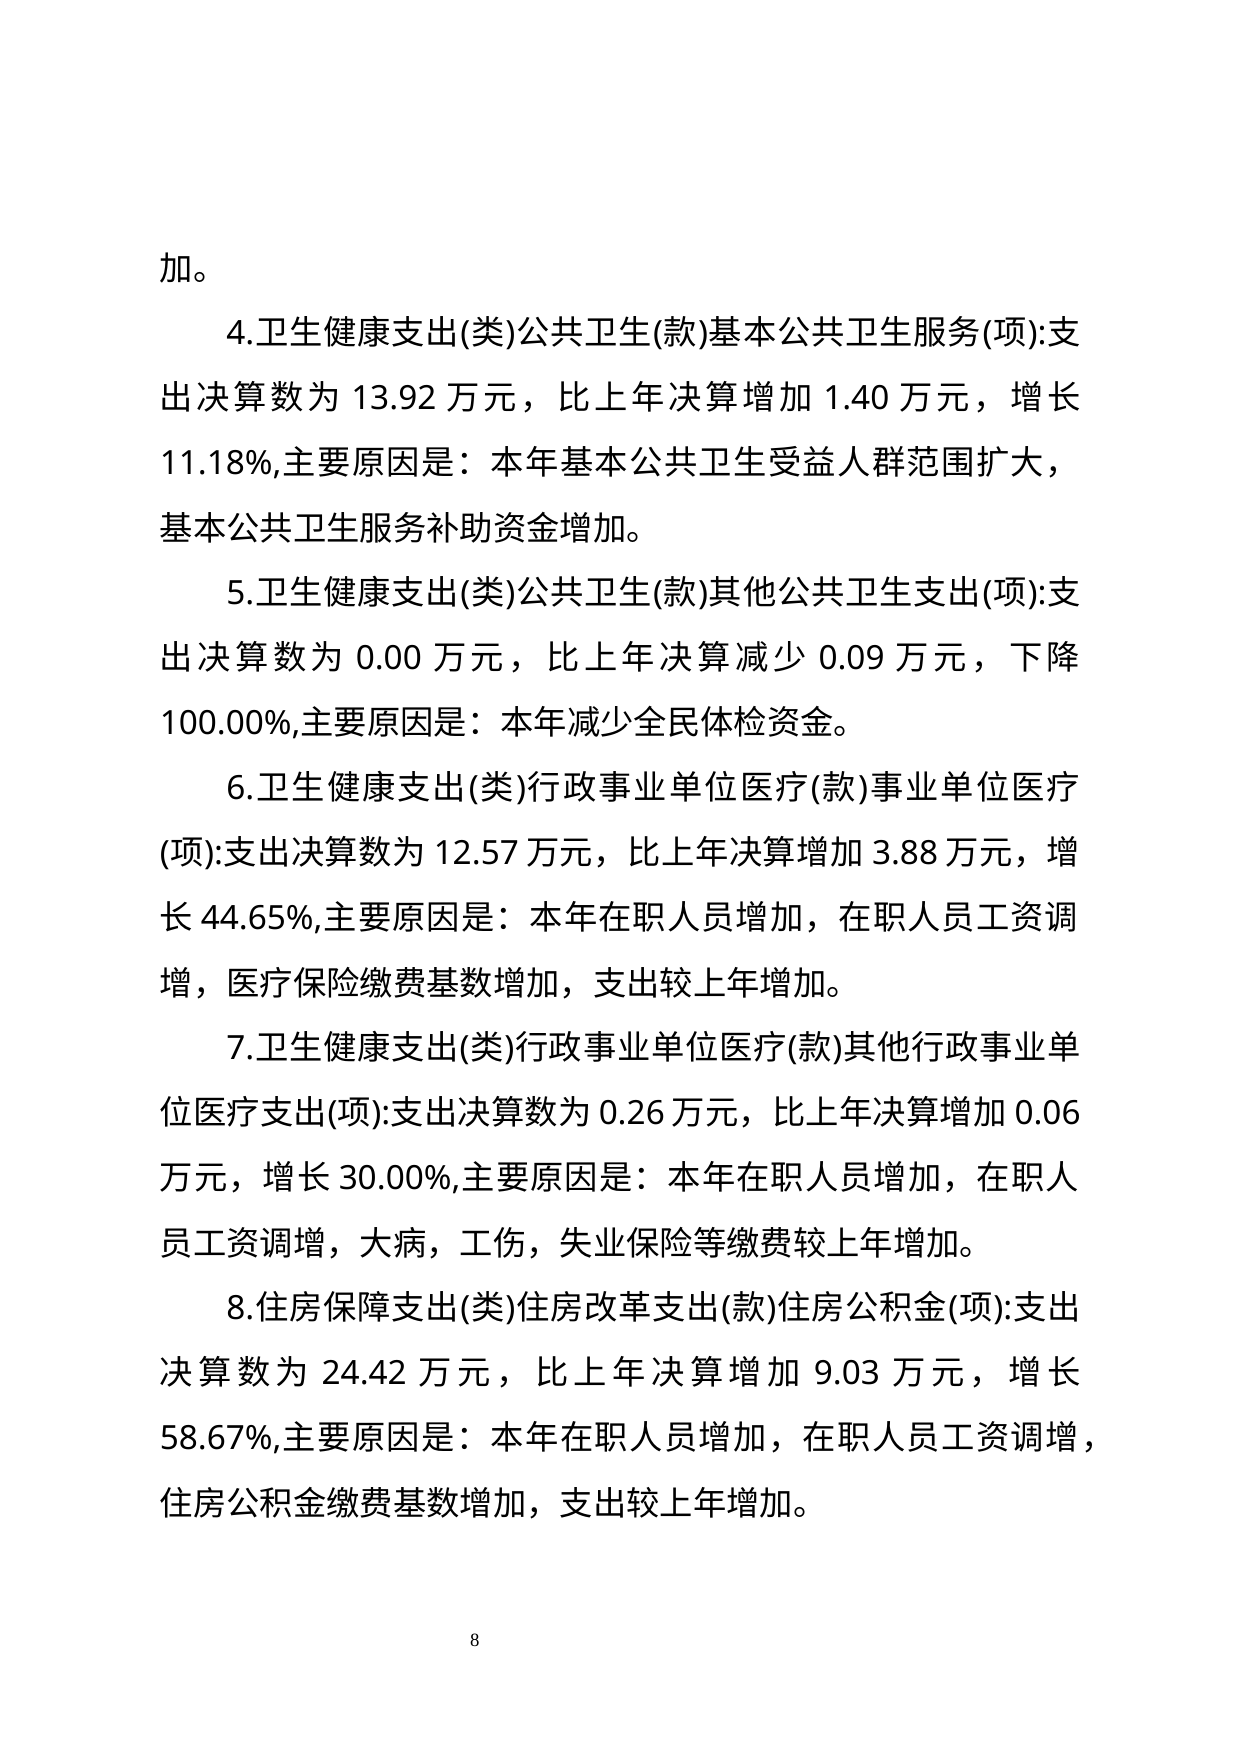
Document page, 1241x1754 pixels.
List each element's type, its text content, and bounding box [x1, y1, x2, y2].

text 7.卫生健康支出(类)行政事业单位医疗(款)其他行政事业单位医疗支出(项):支出决算数为0.26万元，比上年决算增加0.06万元，增长30.00%,主要原因是：本年在职人员增加，在职人员工资调增，大病，工伤，失业保险等缴费较上年增加。 [159, 1013, 1081, 1273]
text 5.卫生健康支出(类)公共卫生(款)其他公共卫生支出(项):支出决算数为0.00万元，比上年决算减少0.09万元，下降100.00%,主要原因是：本年减少全民体检资金。 [159, 558, 1081, 753]
text 4.卫生健康支出(类)公共卫生(款)基本公共卫生服务(项):支出决算数为13.92万元，比上年决算增加1.40万元，增长11.18%,主要原因是：本年基本公共卫生受益人群范围扩大，基本公共卫生服务补助资金增加。 [159, 298, 1081, 558]
text 8.住房保障支出(类)住房改革支出(款)住房公积金(项):支出决算数为24.42万元，比上年决算增加9.03万元，增长58.67%,主要原因是：本年在职人员增加，在职人员工资调增，住房公积金缴费基数增加，支出较上年增加。 [159, 1273, 1081, 1533]
text 6.卫生健康支出(类)行政事业单位医疗(款)事业单位医疗(项):支出决算数为12.57万元，比上年决算增加3.88万元，增长44.65%,主要原因是：本年在职人员增加，在职人员工资调增，医疗保险缴费基数增加，支出较上年增加。 [159, 753, 1081, 1013]
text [159, 233, 1081, 298]
